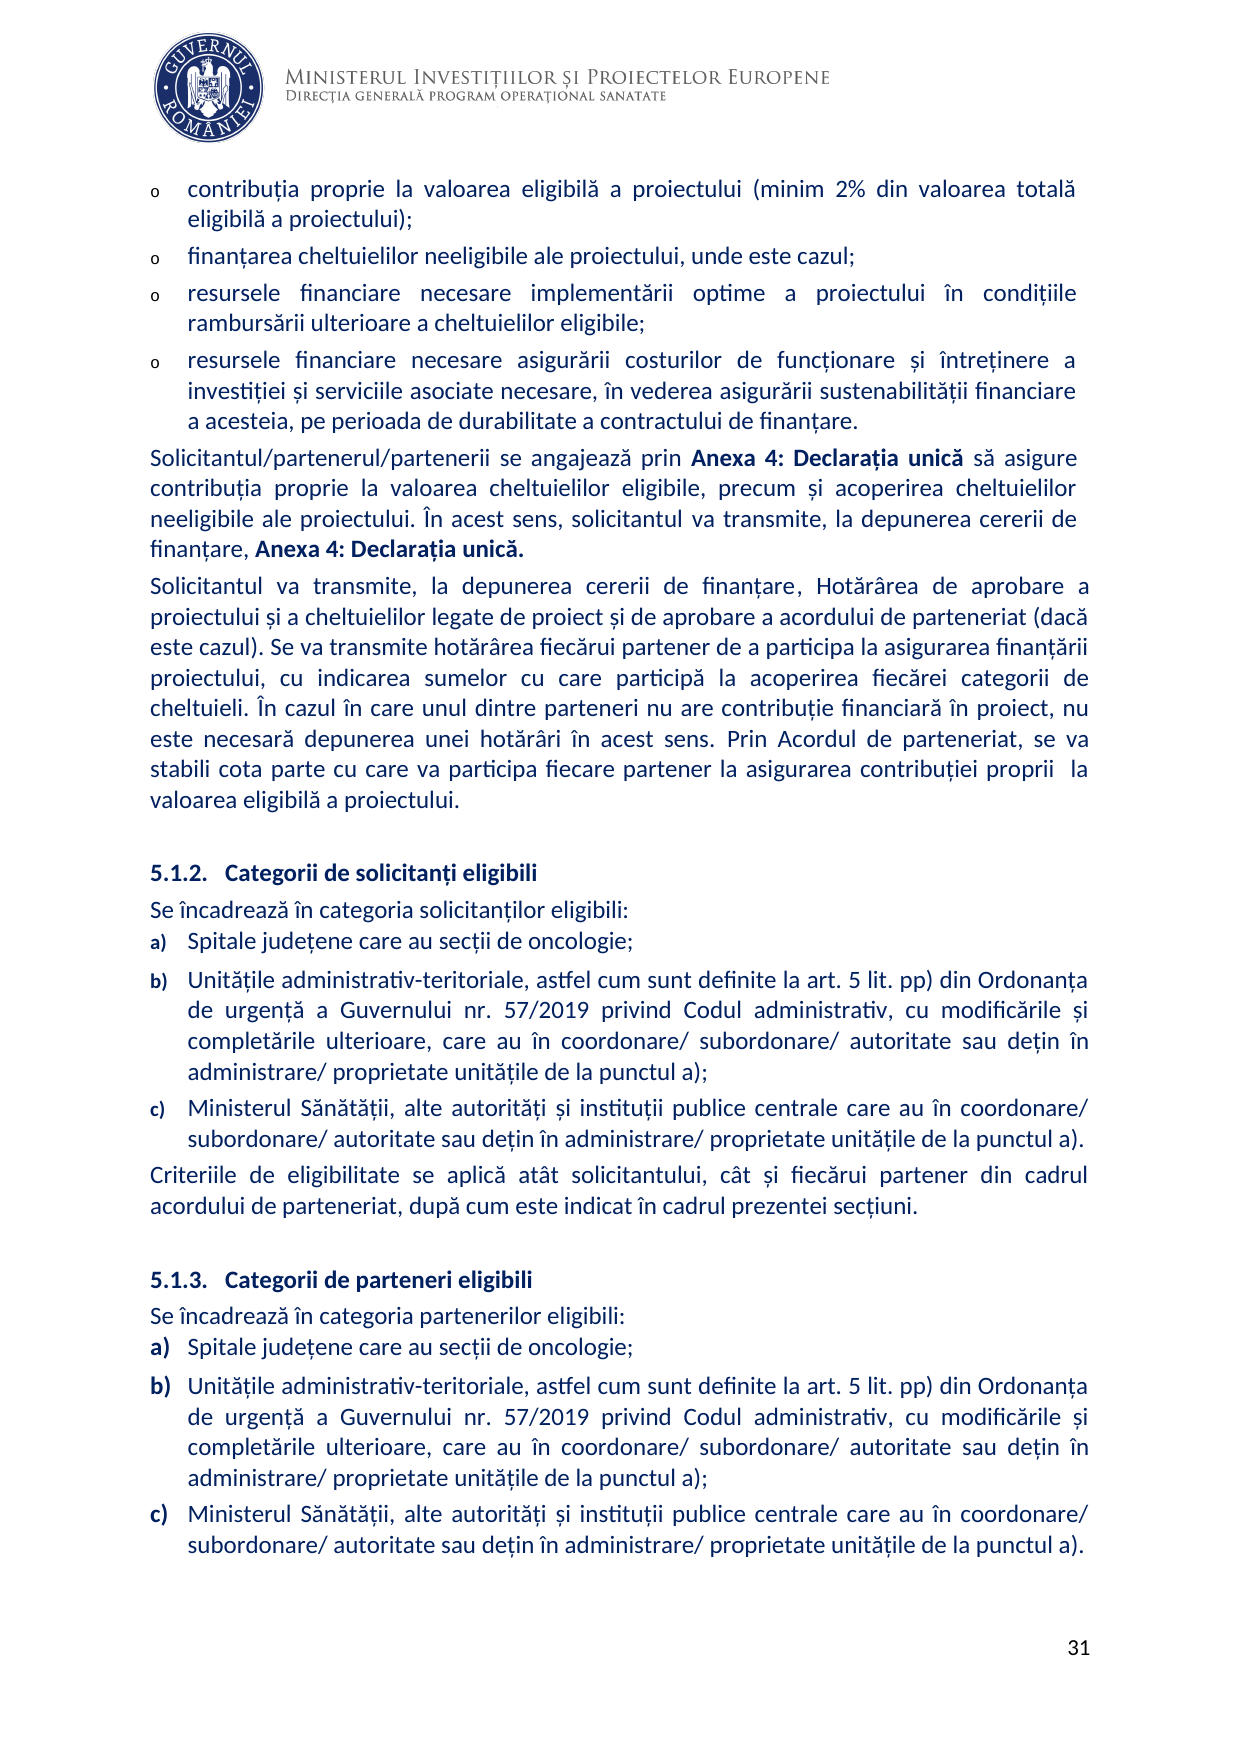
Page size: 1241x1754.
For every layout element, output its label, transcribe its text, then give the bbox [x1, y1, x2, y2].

list resursele financiare necesare asigurării costurilor de funcționare și întreținere a investiției și serviciile asociate necesare, în vederea asigurării sustenabilității financiare a acesteia, pe perioada de durabilitate a contractului de finanțare. [150, 344, 1078, 436]
picture [150, 29, 854, 145]
list resursele financiare necesare implementării optime a proiectului în condițiile rambursării ulterioare a cheltuielilor eligibile; [150, 277, 1078, 338]
list finanțarea cheltuielilor neeligibile ale proiectului, unde este cazul; [150, 240, 1078, 271]
list Unitățile administrativ-teritoriale, astfel cum sunt definite la art. 5 lit. pp) din Ordonanța de urgență a Guvernului nr. 57/2019 privind Codul administrativ, cu modificările și completările ulterioare, care au în coordonare/ subordonare/ autoritate sau dețin în administrare/ proprietate unitățile de la punctul a); [150, 1370, 1090, 1492]
list Categorii de parteneri eligibili [150, 1264, 1090, 1294]
list Ministerul Sănătății, alte autorități și instituții publice centrale care au în coordonare/ subordonare/ autoritate sau dețin în administrare/ proprietate unitățile de la punctul a). [150, 1092, 1090, 1153]
text Criteriile de eligibilitate se aplică atât solicitantului, cât și fiecărui partener din cadrul acordului de parteneriat, după cum este indicat în cadrul prezentei secțiuni. [150, 1160, 1090, 1221]
text Solicitantul va transmite, la depunerea cererii de finanțare, Hotărârea de aprobare a proiectului și a cheltuielilor legate de proiect și de aprobare a acordului de parteneriat (dacă este cazul). Se va transmite hotărârea fiecărui partener de a participa la asigurarea finanțării proiectului, cu indicarea sumelor cu care participă la acoperirea fiecărei categorii de cheltuieli. În cazul în care unul dintre parteneri nu are contribuție financiară în proiect, nu este necesară depunerea unei hotărâri în acest sens. Prin Acordul de parteneriat, se va stabili cota parte cu care va participa fiecare partener la asigurarea contribuției proprii la valoarea eligibilă a proiectului. [150, 570, 1090, 814]
list Spitale județene care au secții de oncologie; [150, 925, 1090, 955]
list contribuția proprie la valoarea eligibilă a proiectului (minim 2% din valoarea totală eligibilă a proiectului); [150, 173, 1078, 234]
text Se încadrează în categoria solicitanților eligibili: [150, 894, 1090, 925]
list Ministerul Sănătății, alte autorități și instituții publice centrale care au în coordonare/ subordonare/ autoritate sau dețin în administrare/ proprietate unitățile de la punctul a). [150, 1498, 1090, 1559]
list Spitale județene care au secții de oncologie; [150, 1331, 1090, 1362]
list Categorii de solicitanți eligibili [150, 858, 1090, 888]
text Solicitantul/partenerul/partenerii se angajează prin Anexa 4: Declarația unică să asigure contribuția proprie la valoarea cheltuielilor eligibile, precum și acoperirea cheltuielilor neeligibile ale proiectului. În acest sens, solicitantul va transmite, la depunerea cererii de finanțare, Anexa 4: Declarația unică. [150, 442, 1078, 564]
list Unitățile administrativ-teritoriale, astfel cum sunt definite la art. 5 lit. pp) din Ordonanța de urgență a Guvernului nr. 57/2019 privind Codul administrativ, cu modificările și completările ulterioare, care au în coordonare/ subordonare/ autoritate sau dețin în administrare/ proprietate unitățile de la punctul a); [150, 964, 1090, 1086]
text Se încadrează în categoria partenerilor eligibili: [150, 1301, 1090, 1331]
